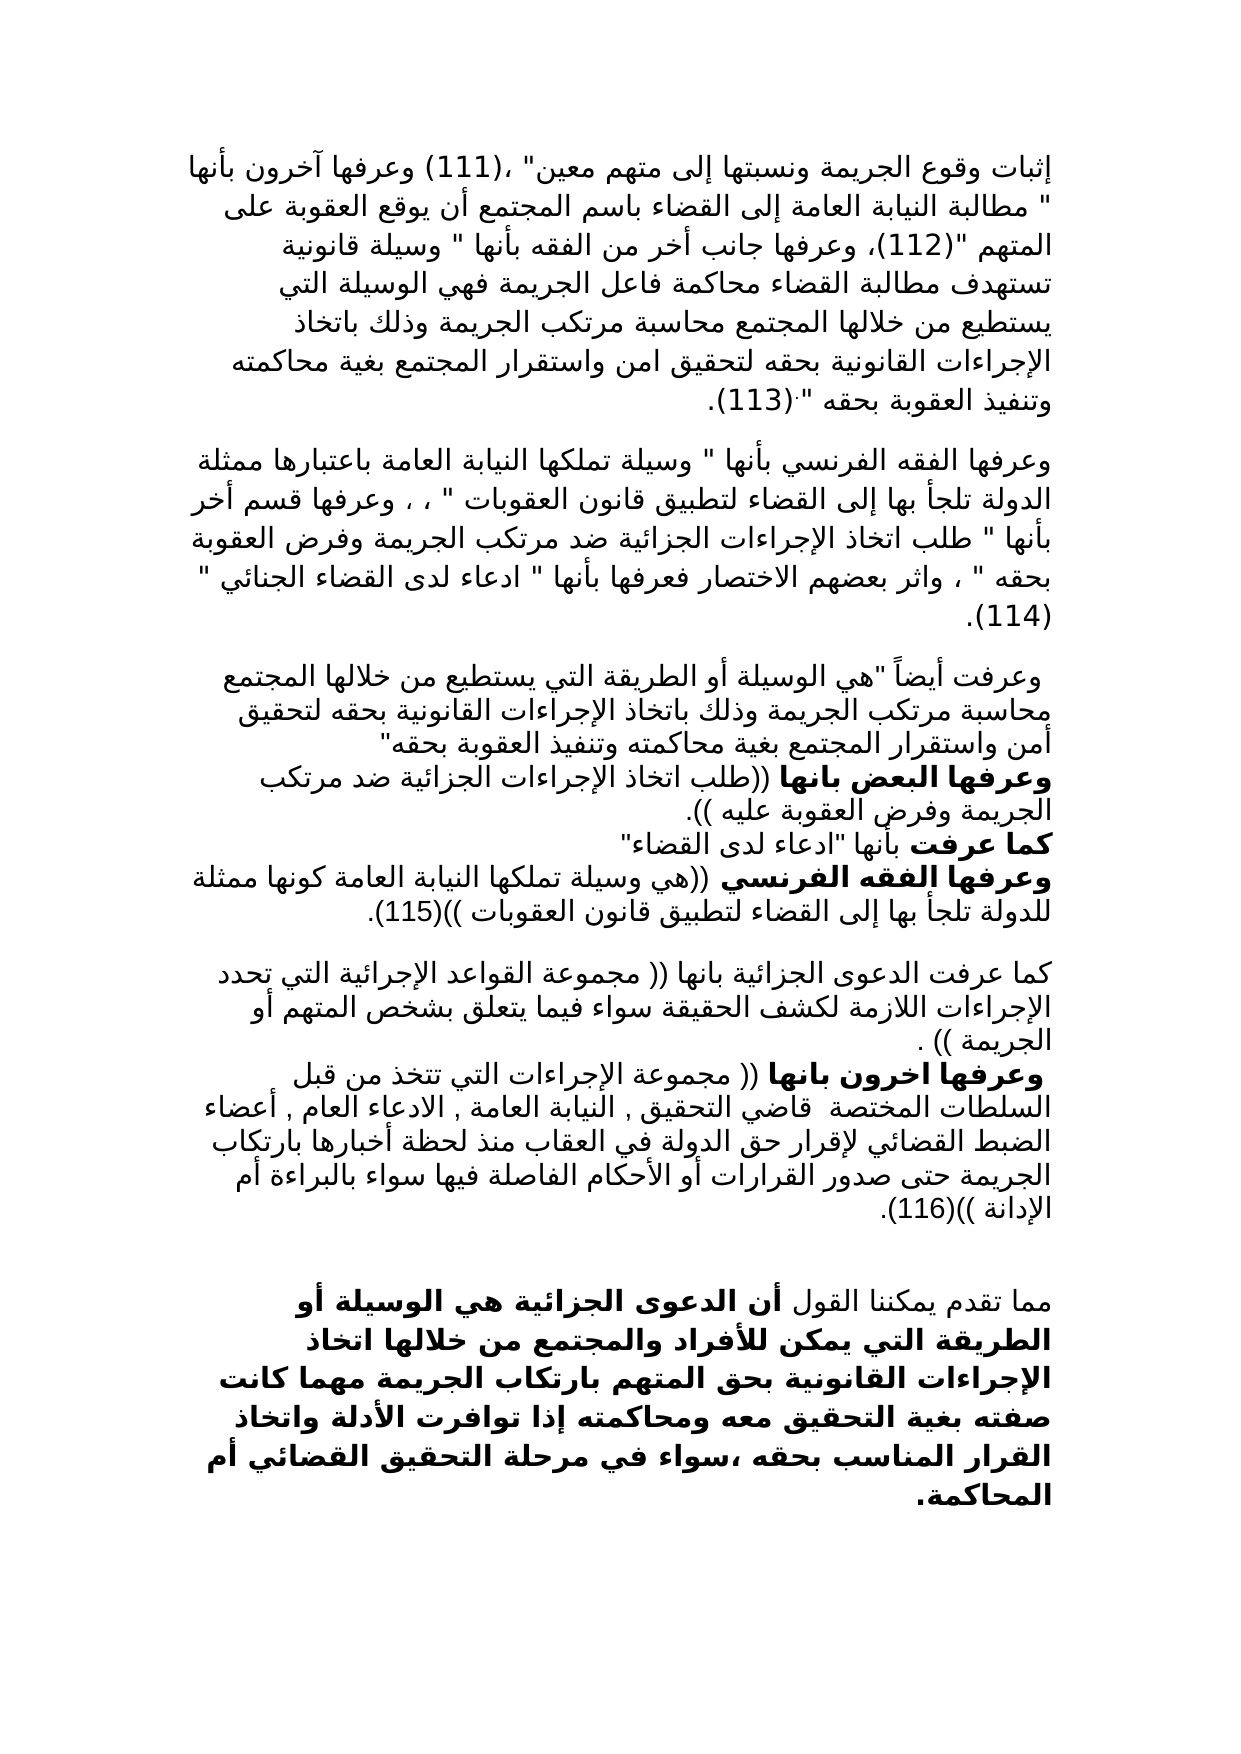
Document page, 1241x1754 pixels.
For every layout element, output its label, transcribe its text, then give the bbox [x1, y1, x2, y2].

text كما عرفت الدعوى الجزائية بانها (( مجموعة القواعد الإجرائية التي تحدد الإجراءات اللازمة لكشف الحقيقة سواء فيما يتعلق بشخص المتهم أو الجريمة )) . [187, 956, 1053, 1057]
text كما عرفت بأنها "ادعاء لدى القضاء" [187, 827, 1053, 860]
text وعرفها الفقه الفرنسي بأنها " وسيلة تملكها النيابة العامة باعتبارها ممثلة الدولة تلجأ بها إلى القضاء لتطبيق قانون العقوبات " ، ، وعرفها قسم أخر بأنها " طلب اتخاذ الإجراءات الجزائية ضد مرتكب الجريمة وفرض العقوبة بحقه " ، واثر بعضهم الاختصار فعرفها بأنها " ادعاء لدى القضاء الجنائي " (114). [187, 443, 1053, 633]
text مما تقدم يمكننا القول أن الدعوى الجزائية هي الوسيلة أو الطريقة التي يمكن للأفراد والمجتمع من خلالها اتخاذ الإجراءات القانونية بحق المتهم بارتكاب الجريمة مهما كانت صفته بغية التحقيق معه ومحاكمته إذا توافرت الأدلة واتخاذ القرار المناسب بحقه ،سواء في مرحلة التحقيق القضائي أم المحاكمة. [187, 1284, 1053, 1513]
text وعرفها اخرون بانها (( مجموعة الإجراءات التي تتخذ من قبل السلطات المختصة قاضي التحقيق , النيابة العامة , الادعاء العام , أعضاء الضبط القضائي لإقرار حق الدولة في العقاب منذ لحظة أخبارها بارتكاب الجريمة حتى صدور القرارات أو الأحكام الفاصلة فيها سواء بالبراءة أم الإدانة ))(116). [187, 1057, 1053, 1224]
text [187, 150, 1053, 418]
text وعرفها الفقه الفرنسي ((هي وسيلة تملكها النيابة العامة كونها ممثلة للدولة تلجأ بها إلى القضاء لتطبيق قانون العقوبات ))(115). [187, 860, 1053, 927]
text وعرفها البعض بانها ((طلب اتخاذ الإجراءات الجزائية ضد مرتكب الجريمة وفرض العقوبة عليه )). [187, 760, 1053, 827]
text وعرفت أيضاً "هي الوسيلة أو الطريقة التي يستطيع من خلالها المجتمع محاسبة مرتكب الجريمة وذلك باتخاذ الإجراءات القانونية بحقه لتحقيق أمن واستقرار المجتمع بغية محاكمته وتنفيذ العقوبة بحقه" [187, 659, 1053, 760]
